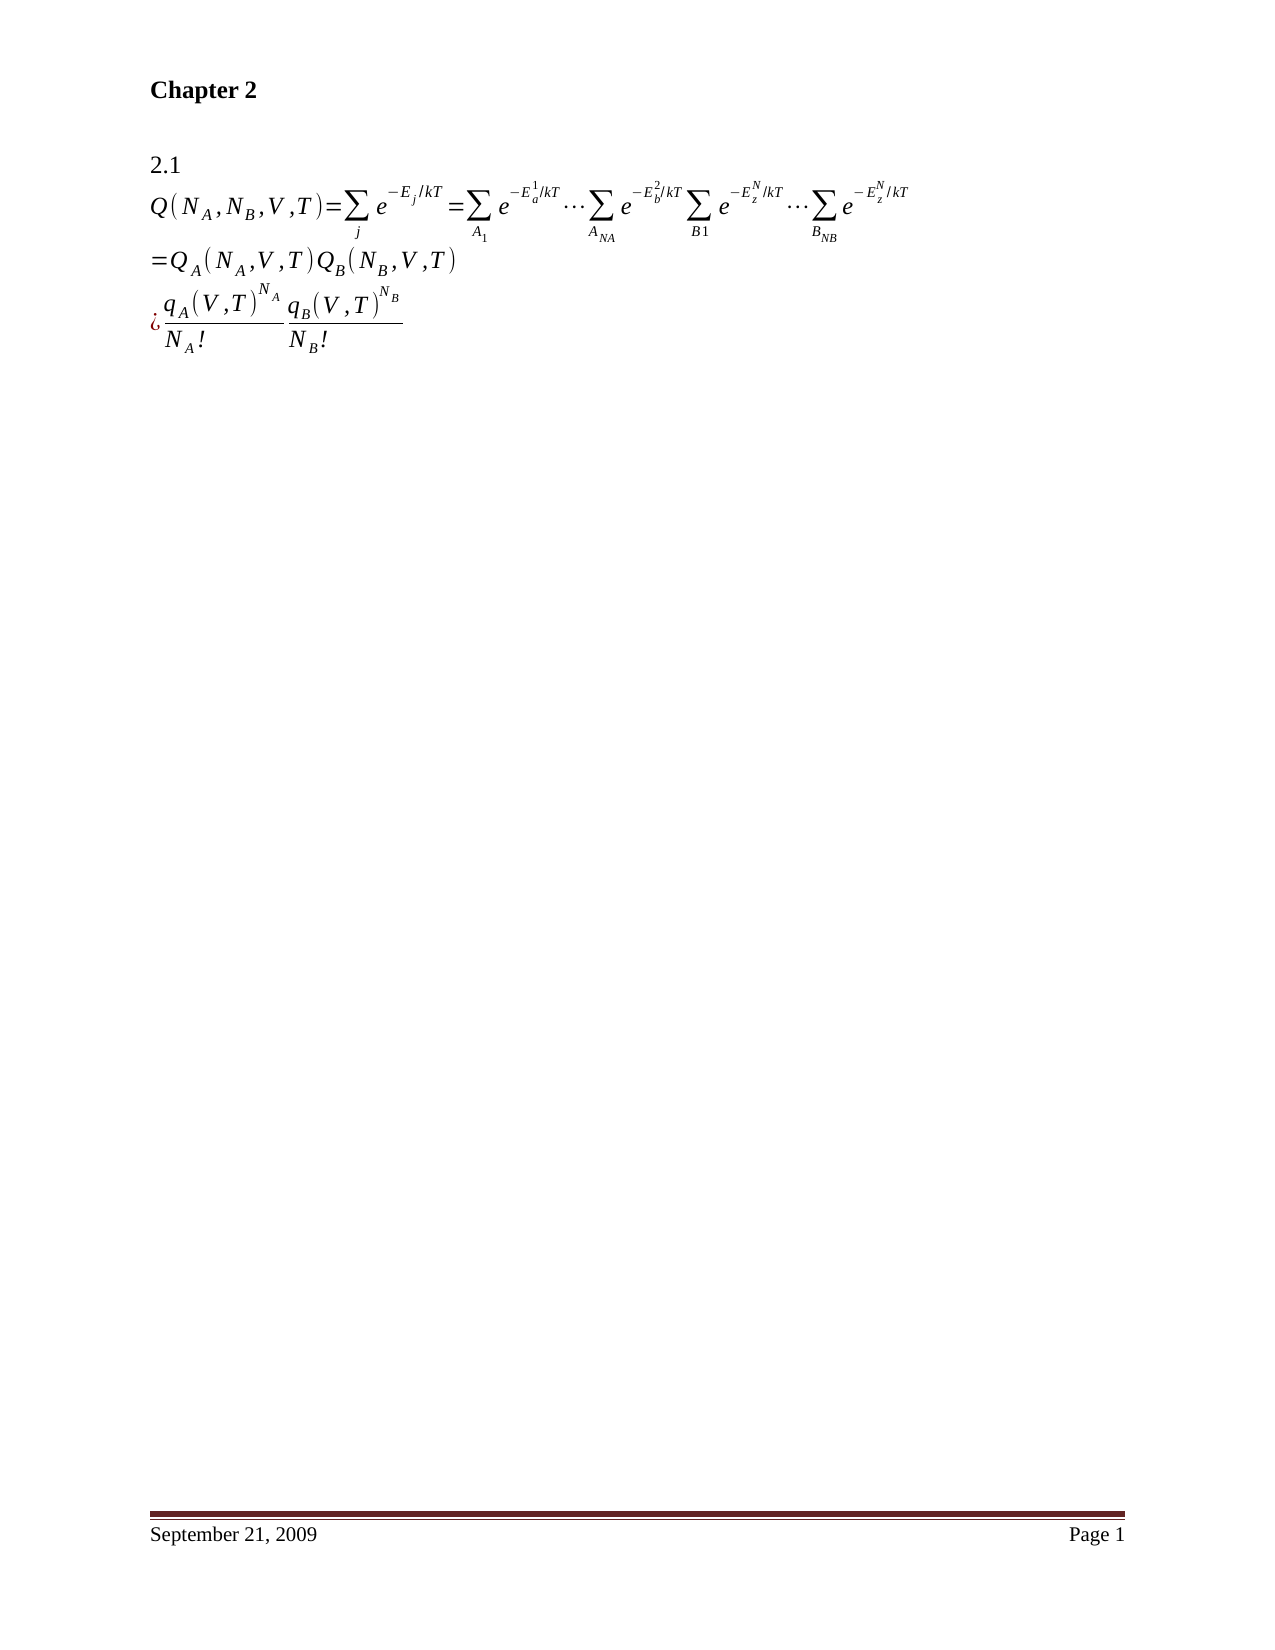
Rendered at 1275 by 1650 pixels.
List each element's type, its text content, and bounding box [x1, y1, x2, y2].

text 2.1 [150, 150, 1125, 179]
